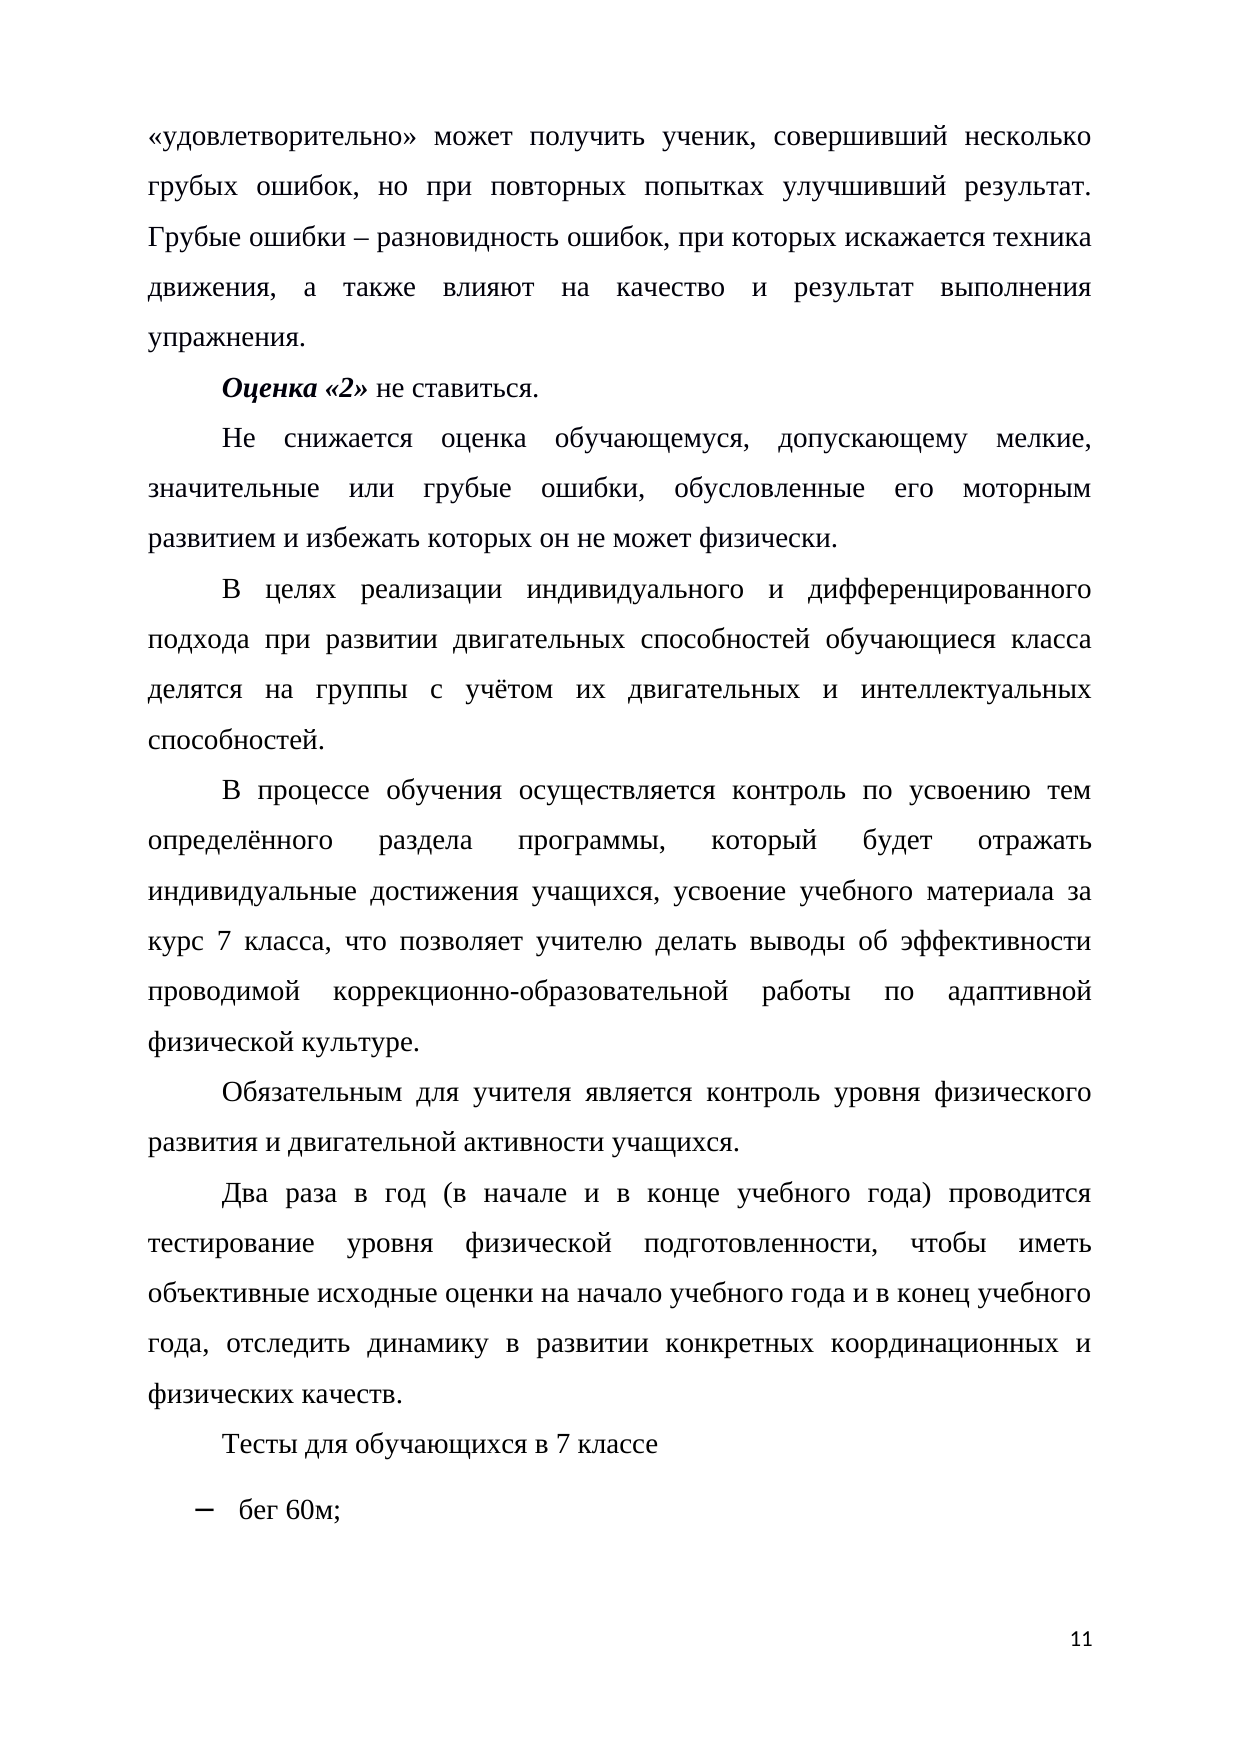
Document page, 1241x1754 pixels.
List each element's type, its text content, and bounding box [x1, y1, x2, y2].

text Тесты для обучающихся в 7 классе [148, 1426, 1092, 1460]
text Оценка «2» не ставиться. [148, 370, 1092, 403]
list бег 60м; [148, 1477, 1092, 1536]
text Не снижается оценка обучающемуся, допускающему мелкие, значительные или грубые ошибки, обусловленные его моторным развитием и избежать которых он не может физически. [148, 420, 1092, 554]
text В процессе обучения осуществляется контроль по усвоению тем определённого раздела программы, который будет отражать индивидуальные достижения учащихся, усвоение учебного материала за курс 7 класса, что позволяет учителю делать выводы об эффективности проводимой коррекционно-образовательной работы по адаптивной физической культуре. [148, 772, 1092, 1057]
text Два раза в год (в начале и в конце учебного года) проводится тестирование уровня физической подготовленности, чтобы иметь объективные исходные оценки на начало учебного года и в конец учебного года, отследить динамику в развитии конкретных координационных и физических качеств. [148, 1175, 1092, 1409]
text Обязательным для учителя является контроль уровня физического развития и двигательной активности учащихся. [148, 1074, 1092, 1158]
text В целях реализации индивидуального и дифференцированного подхода при развитии двигательных способностей обучающиеся класса делятся на группы с учётом их двигательных и интеллектуальных способностей. [148, 571, 1092, 755]
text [148, 118, 1092, 353]
